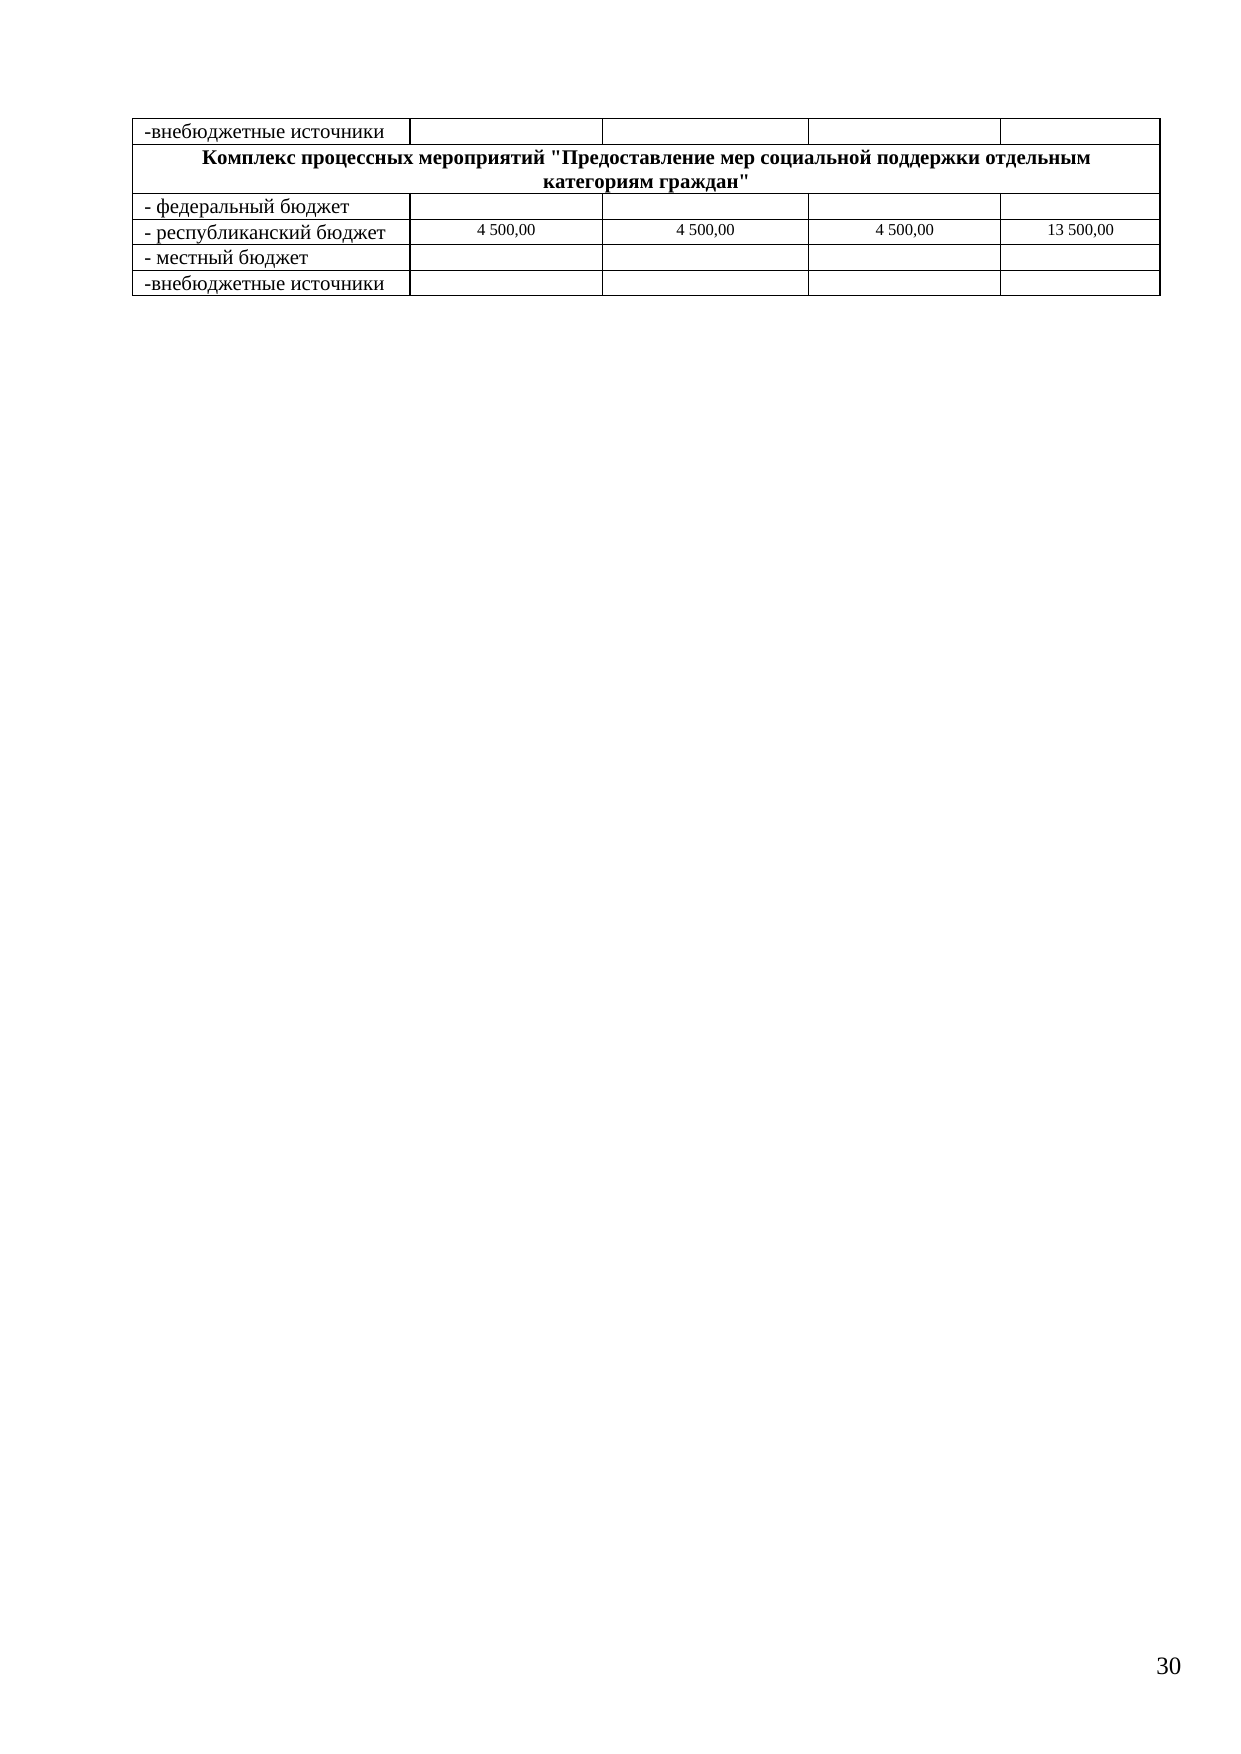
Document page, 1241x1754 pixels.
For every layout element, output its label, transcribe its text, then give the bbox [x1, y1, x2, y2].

table_cell 4 500,00 [603, 220, 808, 244]
table_cell [1001, 271, 1159, 295]
table_cell [411, 194, 602, 218]
table_cell [603, 271, 808, 295]
table_cell [603, 119, 808, 144]
table_cell 4 500,00 [809, 220, 1000, 244]
table_cell [1001, 245, 1159, 270]
table_cell [411, 119, 602, 144]
table_cell [1001, 194, 1159, 218]
table_cell [809, 194, 1000, 218]
table_cell [603, 245, 808, 270]
table_cell [809, 245, 1000, 270]
table_cell 13 500,00 [1001, 220, 1159, 244]
table_cell - местный бюджет [133, 245, 409, 270]
table_cell - республиканский бюджет [133, 220, 409, 244]
table_cell [411, 245, 602, 270]
table_cell -внебюджетные источники [133, 271, 409, 295]
table_cell [809, 271, 1000, 295]
table_cell [411, 271, 602, 295]
table_cell [603, 194, 808, 218]
table_cell 4 500,00 [411, 220, 602, 244]
table_cell [1001, 119, 1159, 144]
table_cell Комплекс процессных мероприятий "Предоставление мер социальной поддержки отдельным категориям граждан" [133, 145, 1159, 193]
table_cell - федеральный бюджет [133, 194, 409, 218]
table_cell [809, 119, 1000, 144]
table_cell -внебюджетные источники [133, 119, 409, 144]
